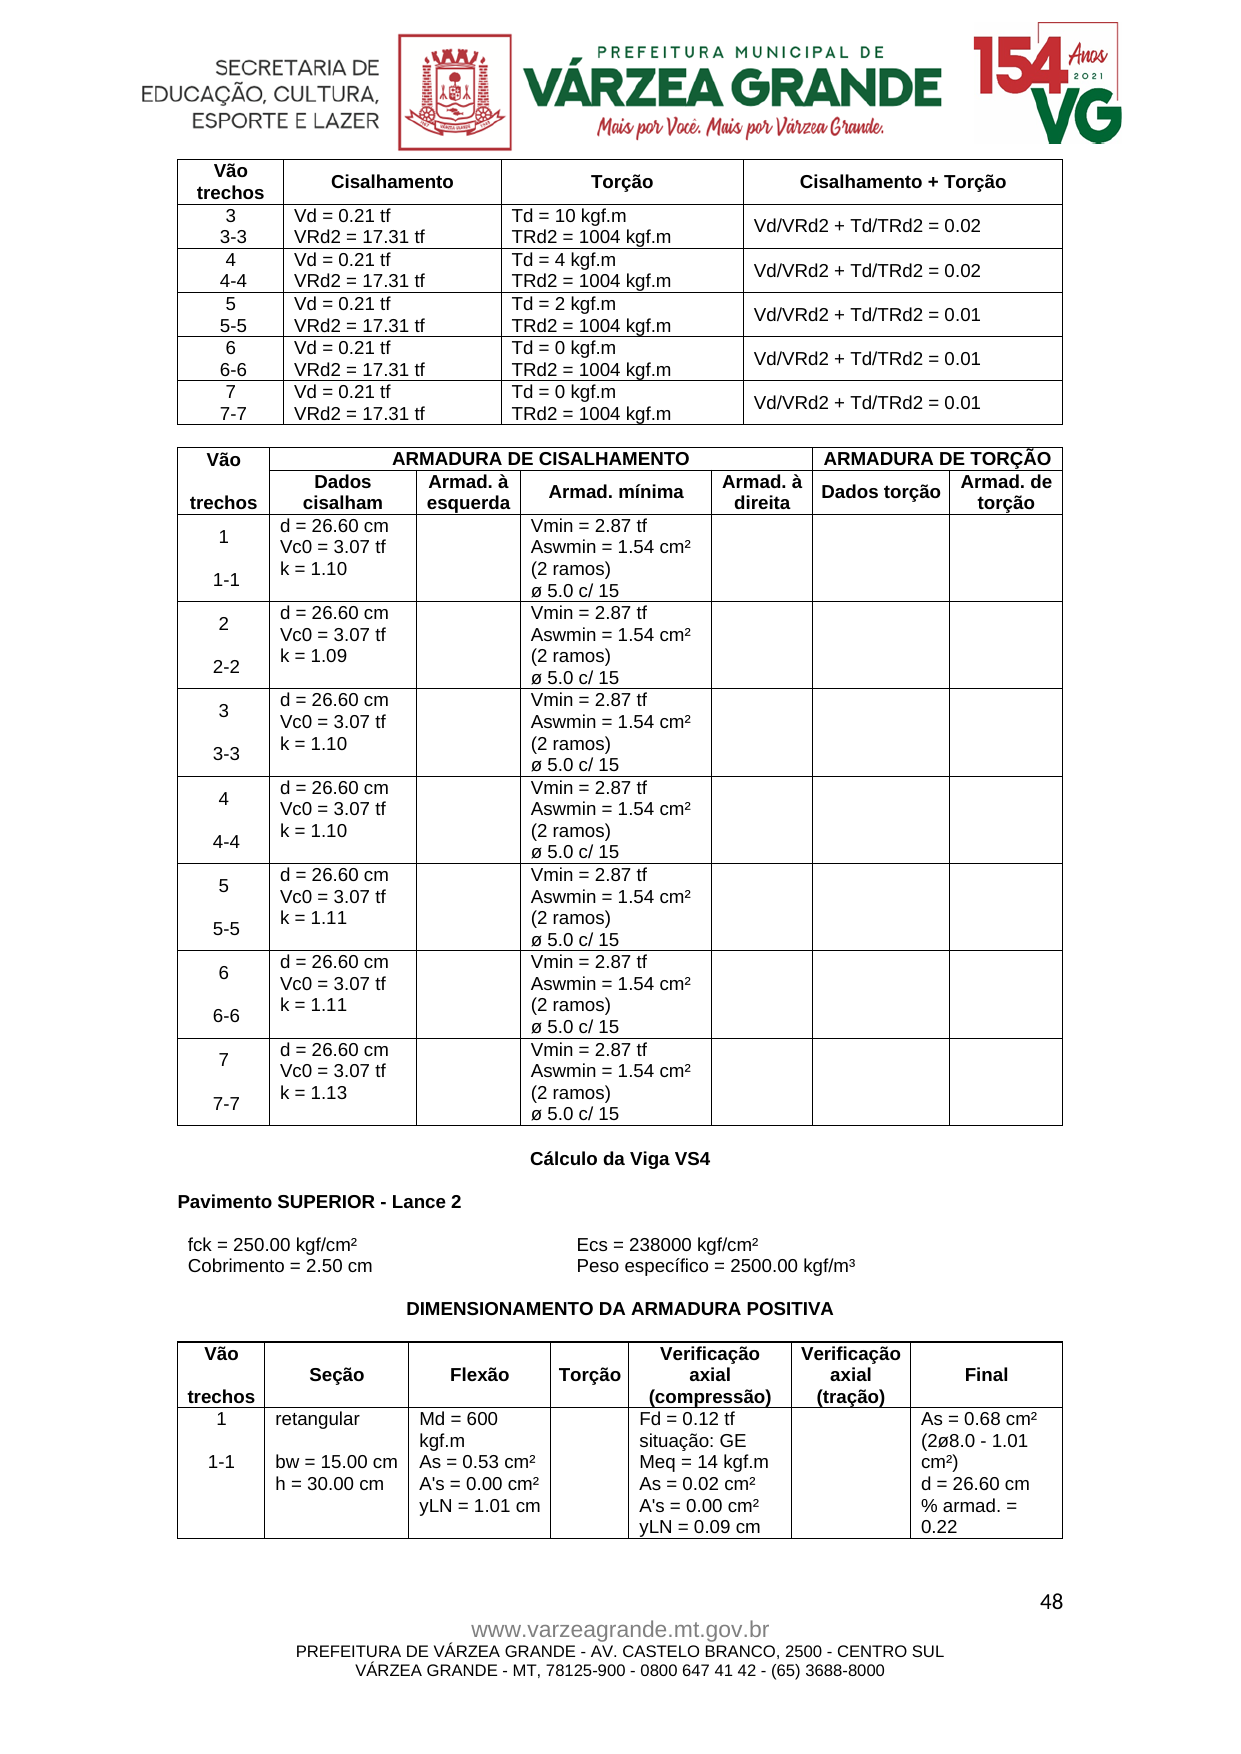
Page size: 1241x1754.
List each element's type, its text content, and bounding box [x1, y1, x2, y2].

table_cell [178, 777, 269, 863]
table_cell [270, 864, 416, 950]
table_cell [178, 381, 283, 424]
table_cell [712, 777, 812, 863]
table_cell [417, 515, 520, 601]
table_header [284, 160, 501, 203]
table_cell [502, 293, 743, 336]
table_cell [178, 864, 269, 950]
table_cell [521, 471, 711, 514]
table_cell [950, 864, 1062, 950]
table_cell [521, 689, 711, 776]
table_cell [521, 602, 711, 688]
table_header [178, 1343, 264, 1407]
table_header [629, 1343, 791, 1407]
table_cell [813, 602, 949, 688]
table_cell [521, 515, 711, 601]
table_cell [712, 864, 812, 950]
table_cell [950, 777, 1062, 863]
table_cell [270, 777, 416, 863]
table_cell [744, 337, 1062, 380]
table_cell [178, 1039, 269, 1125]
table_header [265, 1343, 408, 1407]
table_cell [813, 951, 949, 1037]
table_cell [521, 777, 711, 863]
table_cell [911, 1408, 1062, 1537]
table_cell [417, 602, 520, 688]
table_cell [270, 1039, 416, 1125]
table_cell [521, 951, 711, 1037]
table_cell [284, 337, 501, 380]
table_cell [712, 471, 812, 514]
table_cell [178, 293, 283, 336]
text Pavimento SUPERIOR - Lance 2 [177, 1190, 1063, 1212]
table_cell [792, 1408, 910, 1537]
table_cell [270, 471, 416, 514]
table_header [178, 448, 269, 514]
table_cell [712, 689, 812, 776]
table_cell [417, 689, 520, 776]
text DIMENSIONAMENTO DA ARMADURA POSITIVA [177, 1298, 1063, 1320]
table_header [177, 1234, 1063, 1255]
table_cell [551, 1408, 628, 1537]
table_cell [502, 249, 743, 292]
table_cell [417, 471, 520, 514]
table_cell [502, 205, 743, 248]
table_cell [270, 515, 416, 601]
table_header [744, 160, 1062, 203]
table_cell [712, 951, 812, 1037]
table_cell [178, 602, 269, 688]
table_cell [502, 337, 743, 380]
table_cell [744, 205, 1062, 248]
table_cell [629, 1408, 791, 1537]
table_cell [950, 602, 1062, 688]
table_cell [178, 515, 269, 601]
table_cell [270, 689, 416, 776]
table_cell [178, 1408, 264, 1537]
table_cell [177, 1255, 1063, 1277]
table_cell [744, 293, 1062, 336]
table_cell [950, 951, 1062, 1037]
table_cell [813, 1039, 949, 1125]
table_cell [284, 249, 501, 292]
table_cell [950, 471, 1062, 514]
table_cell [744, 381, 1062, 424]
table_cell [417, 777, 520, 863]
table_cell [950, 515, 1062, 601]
picture [138, 23, 955, 160]
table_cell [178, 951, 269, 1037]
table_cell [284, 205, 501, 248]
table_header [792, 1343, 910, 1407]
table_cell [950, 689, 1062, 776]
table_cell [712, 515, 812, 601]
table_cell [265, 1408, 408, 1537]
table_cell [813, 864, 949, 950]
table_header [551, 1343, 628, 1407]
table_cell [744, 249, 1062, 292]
subtitle Cálculo da Viga VS4 [177, 1147, 1063, 1169]
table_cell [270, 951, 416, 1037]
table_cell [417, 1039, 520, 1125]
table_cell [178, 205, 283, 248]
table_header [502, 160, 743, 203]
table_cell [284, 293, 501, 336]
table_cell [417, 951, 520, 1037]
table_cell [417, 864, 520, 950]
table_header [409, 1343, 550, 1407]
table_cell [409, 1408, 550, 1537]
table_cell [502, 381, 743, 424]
picture [973, 22, 1122, 144]
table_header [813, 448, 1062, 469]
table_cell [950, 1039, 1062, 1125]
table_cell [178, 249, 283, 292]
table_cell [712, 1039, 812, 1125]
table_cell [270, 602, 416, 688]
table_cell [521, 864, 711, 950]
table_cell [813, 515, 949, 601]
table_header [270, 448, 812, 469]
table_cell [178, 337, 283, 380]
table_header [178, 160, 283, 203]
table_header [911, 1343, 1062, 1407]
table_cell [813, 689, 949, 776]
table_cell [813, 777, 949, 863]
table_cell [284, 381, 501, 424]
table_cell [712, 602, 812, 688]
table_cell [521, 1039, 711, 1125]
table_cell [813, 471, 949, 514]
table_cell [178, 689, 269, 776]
